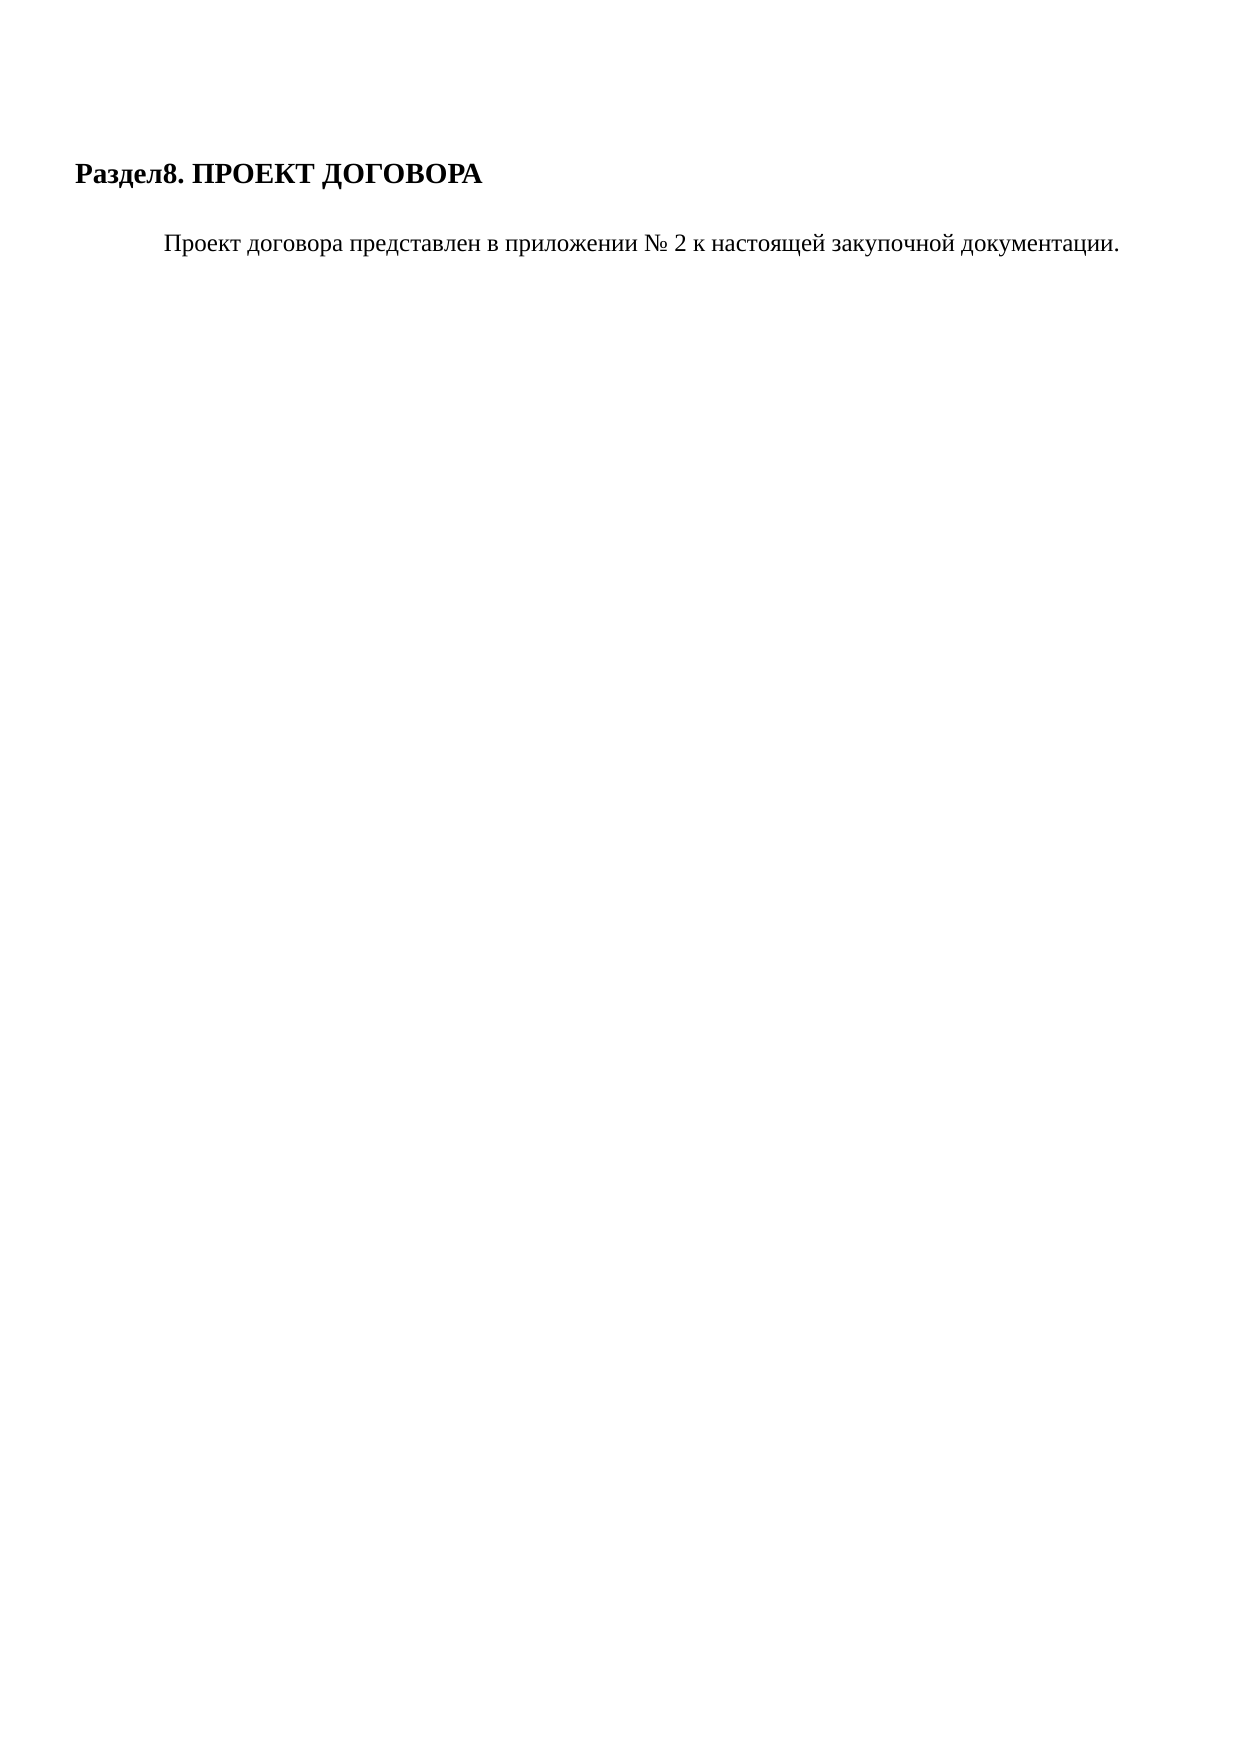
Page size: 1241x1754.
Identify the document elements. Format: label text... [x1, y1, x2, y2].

subtitle Раздел8. ПРОЕКТ ДОГОВОРА [75, 156, 1165, 190]
text Проект договора представлен в приложении № 2 к настоящей закупочной документации. [75, 225, 1165, 258]
